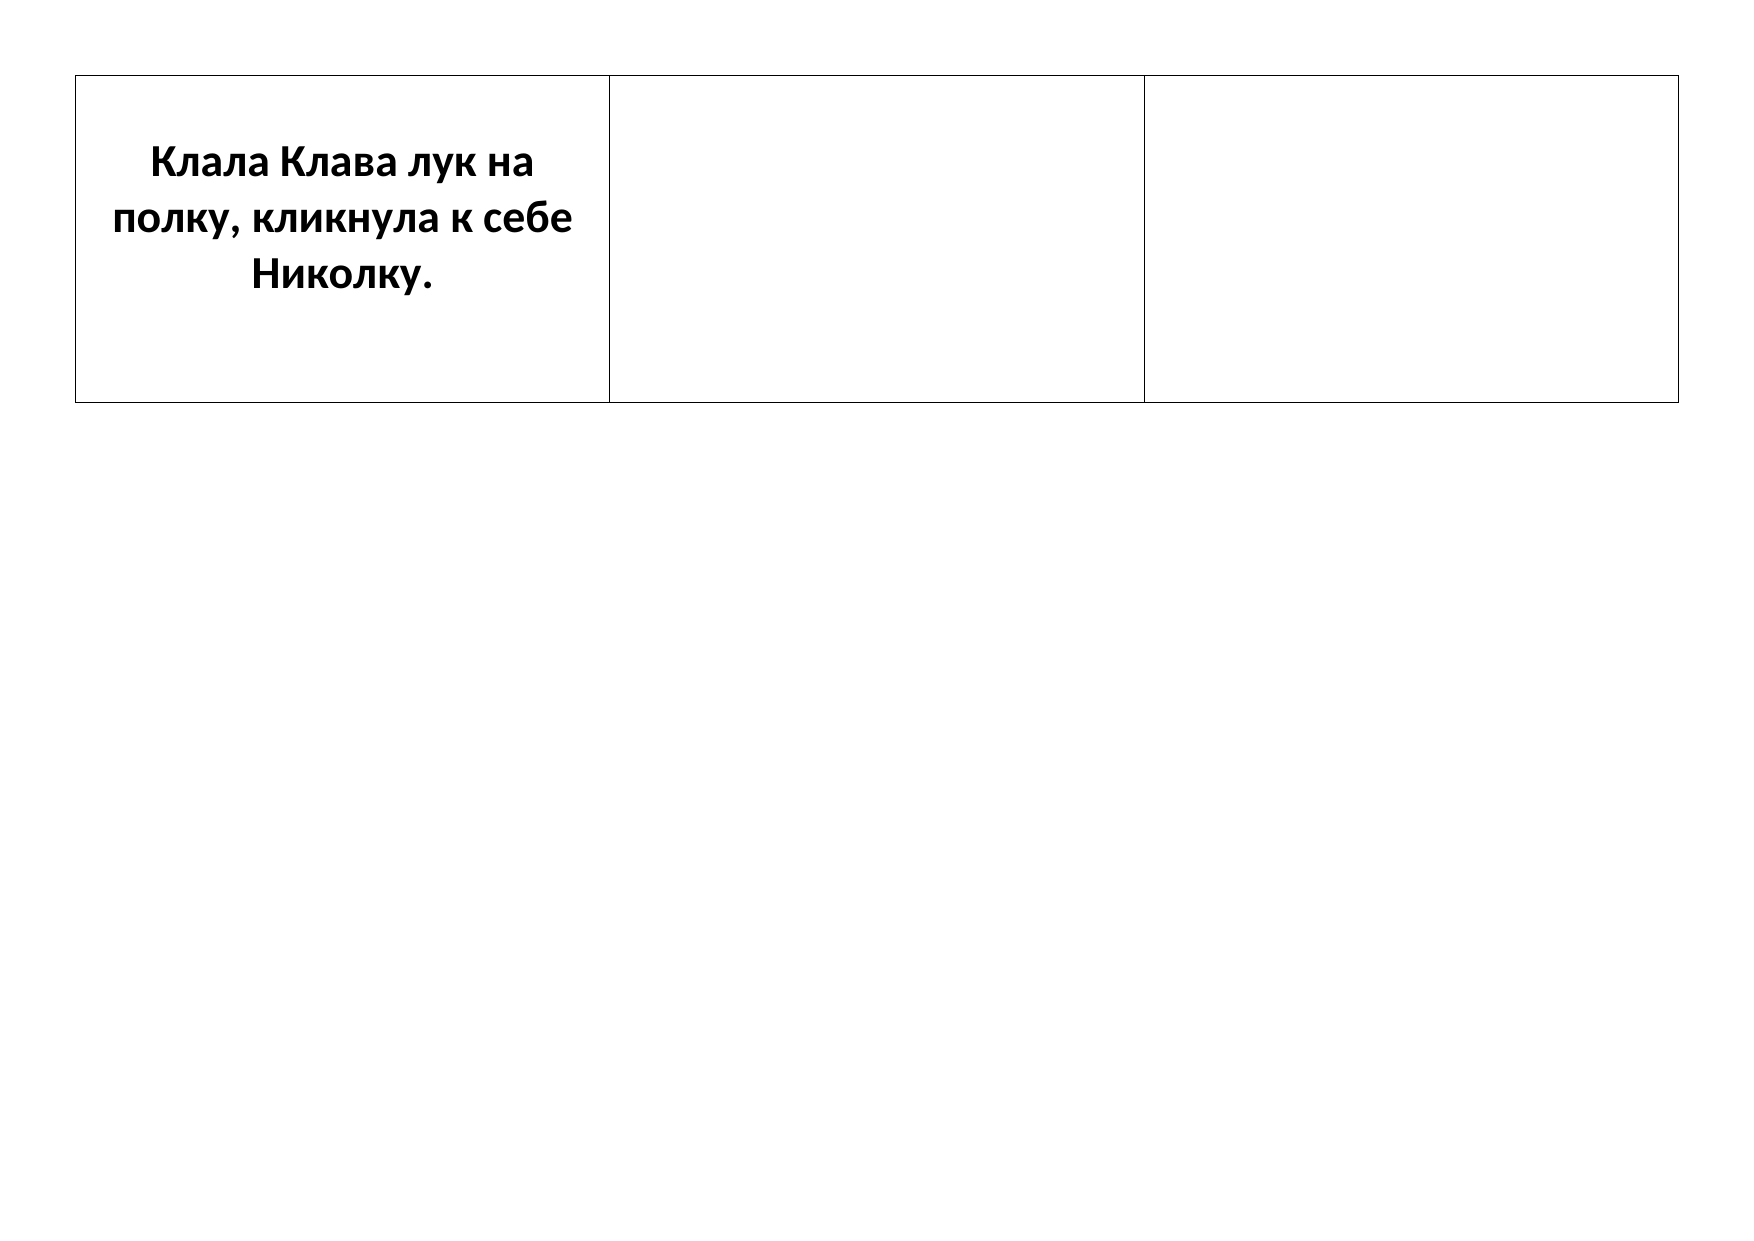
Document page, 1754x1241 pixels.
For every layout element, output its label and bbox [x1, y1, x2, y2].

table_header [1145, 76, 1678, 402]
table_header [610, 76, 1144, 402]
table_header [76, 76, 609, 402]
